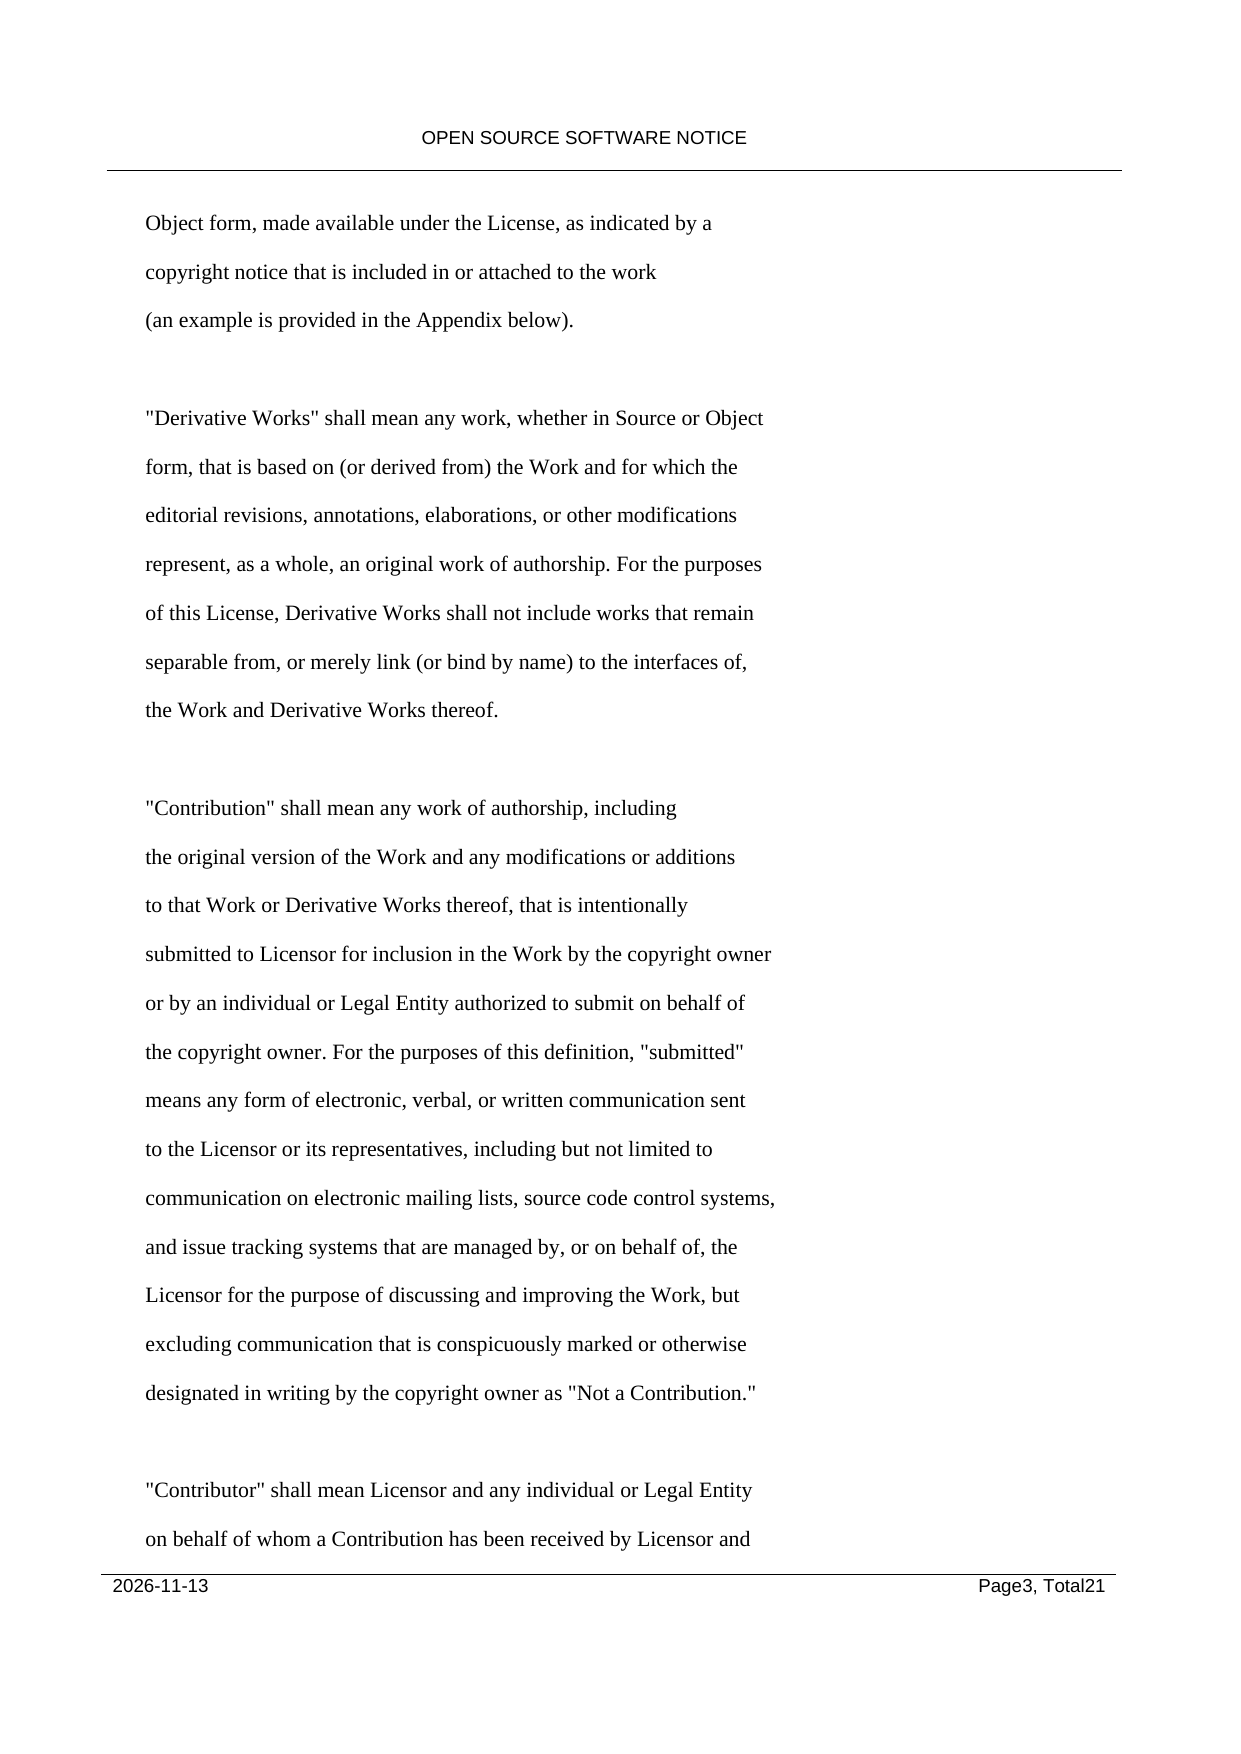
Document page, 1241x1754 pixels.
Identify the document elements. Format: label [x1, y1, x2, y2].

text [112, 206, 1128, 1555]
